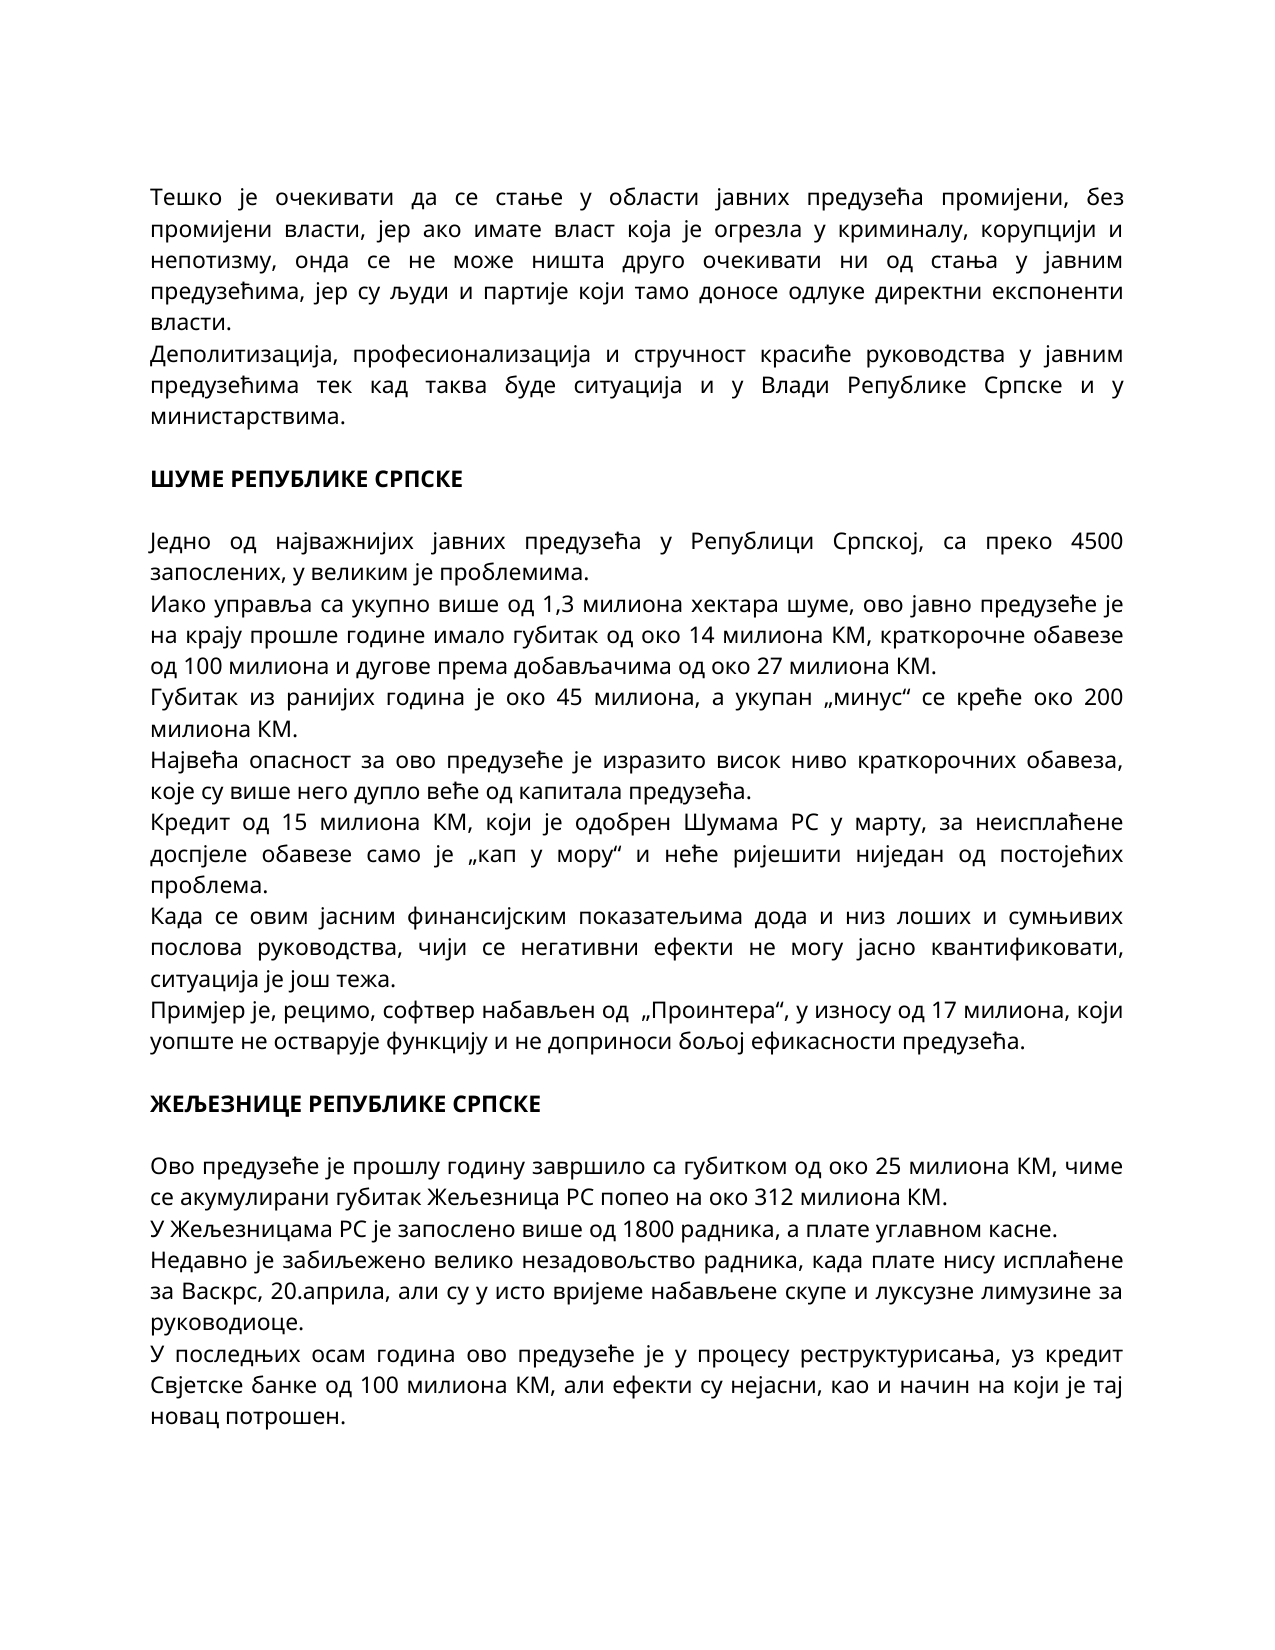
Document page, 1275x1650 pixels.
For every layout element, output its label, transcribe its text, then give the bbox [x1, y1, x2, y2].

text Примјер је, рецимо, софтвер набављен од „Проинтера“, у износу од 17 милиона, који уопште не остварује функцију и не доприноси бољој ефикасности предузећа. [150, 994, 1125, 1056]
text У последњих осам година ово предузеће је у процесу реструктурисања, уз кредит Свјетске банке од 100 милиона КМ, али ефекти су нејасни, као и начин на који је тај новац потрошен. [150, 1337, 1125, 1431]
text Ово предузеће је прошлу годину завршило са губитком од око 25 милиона КМ, чиме се акумулирани губитак Жељезница РС попео на око 312 милиона КМ. [150, 1150, 1125, 1212]
text Када се овим јасним финансијским показатељима дода и низ лоших и сумњивих послова руководства, чији се негативни ефекти не могу јасно квантификовати, ситуација је још тежа. [150, 900, 1125, 994]
text Недавно је забиљежено велико незадовољство радника, када плате нису исплаћене за Васкрс, 20.априла, али су у исто вријеме набављене скупе и луксузне лимузине за руководиоце. [150, 1244, 1125, 1337]
text Тешко је очекивати да се стање у области јавних предузећа промијени, без промијени власти, јер ако имате власт која је огрезла у криминалу, корупцији и непотизму, онда се не може ништа друго очекивати ни од стања у јавним предузећима, јер су људи и партије који тамо доносе одлуке директни експоненти власти. [150, 181, 1125, 337]
text Иако управља са укупно више од 1,3 милиона хектара шуме, ово јавно предузеће је на крају прошле године имало губитак од око 14 милиона КМ, краткорочне обавезе од 100 милиона и дугове према добављачима од око 27 милиона КМ. [150, 587, 1125, 681]
text Једно од најважнијих јавних предузећа у Републици Српској, са преко 4500 запослених, у великим је проблемима. [150, 525, 1125, 587]
text ЖЕЉЕЗНИЦЕ РЕПУБЛИКЕ СРПСКЕ [150, 1087, 1125, 1119]
text Деполитизација, професионализација и стручност красиће руководства у јавним предузећима тек кад таква буде ситуација и у Влади Републике Српске и у министарствима. [150, 337, 1125, 431]
text ШУМЕ РЕПУБЛИКЕ СРПСКЕ [150, 462, 1125, 494]
text Највећа опасност за ово предузеће је изразито висок ниво краткорочних обавеза, које су више него дупло веће од капитала предузећа. [150, 744, 1125, 806]
text Кредит од 15 милиона КМ, који је одобрен Шумама РС у марту, за неисплаћене доспјеле обавезе само је „кап у мору“ и неће ријешити ниједан од постојећих проблема. [150, 806, 1125, 900]
text Губитак из ранијих година је око 45 милиона, а укупан „минус“ се креће око 200 милиона КМ. [150, 681, 1125, 744]
text У Жељезницама РС је запослено више од 1800 радника, а плате углавном касне. [150, 1212, 1125, 1244]
